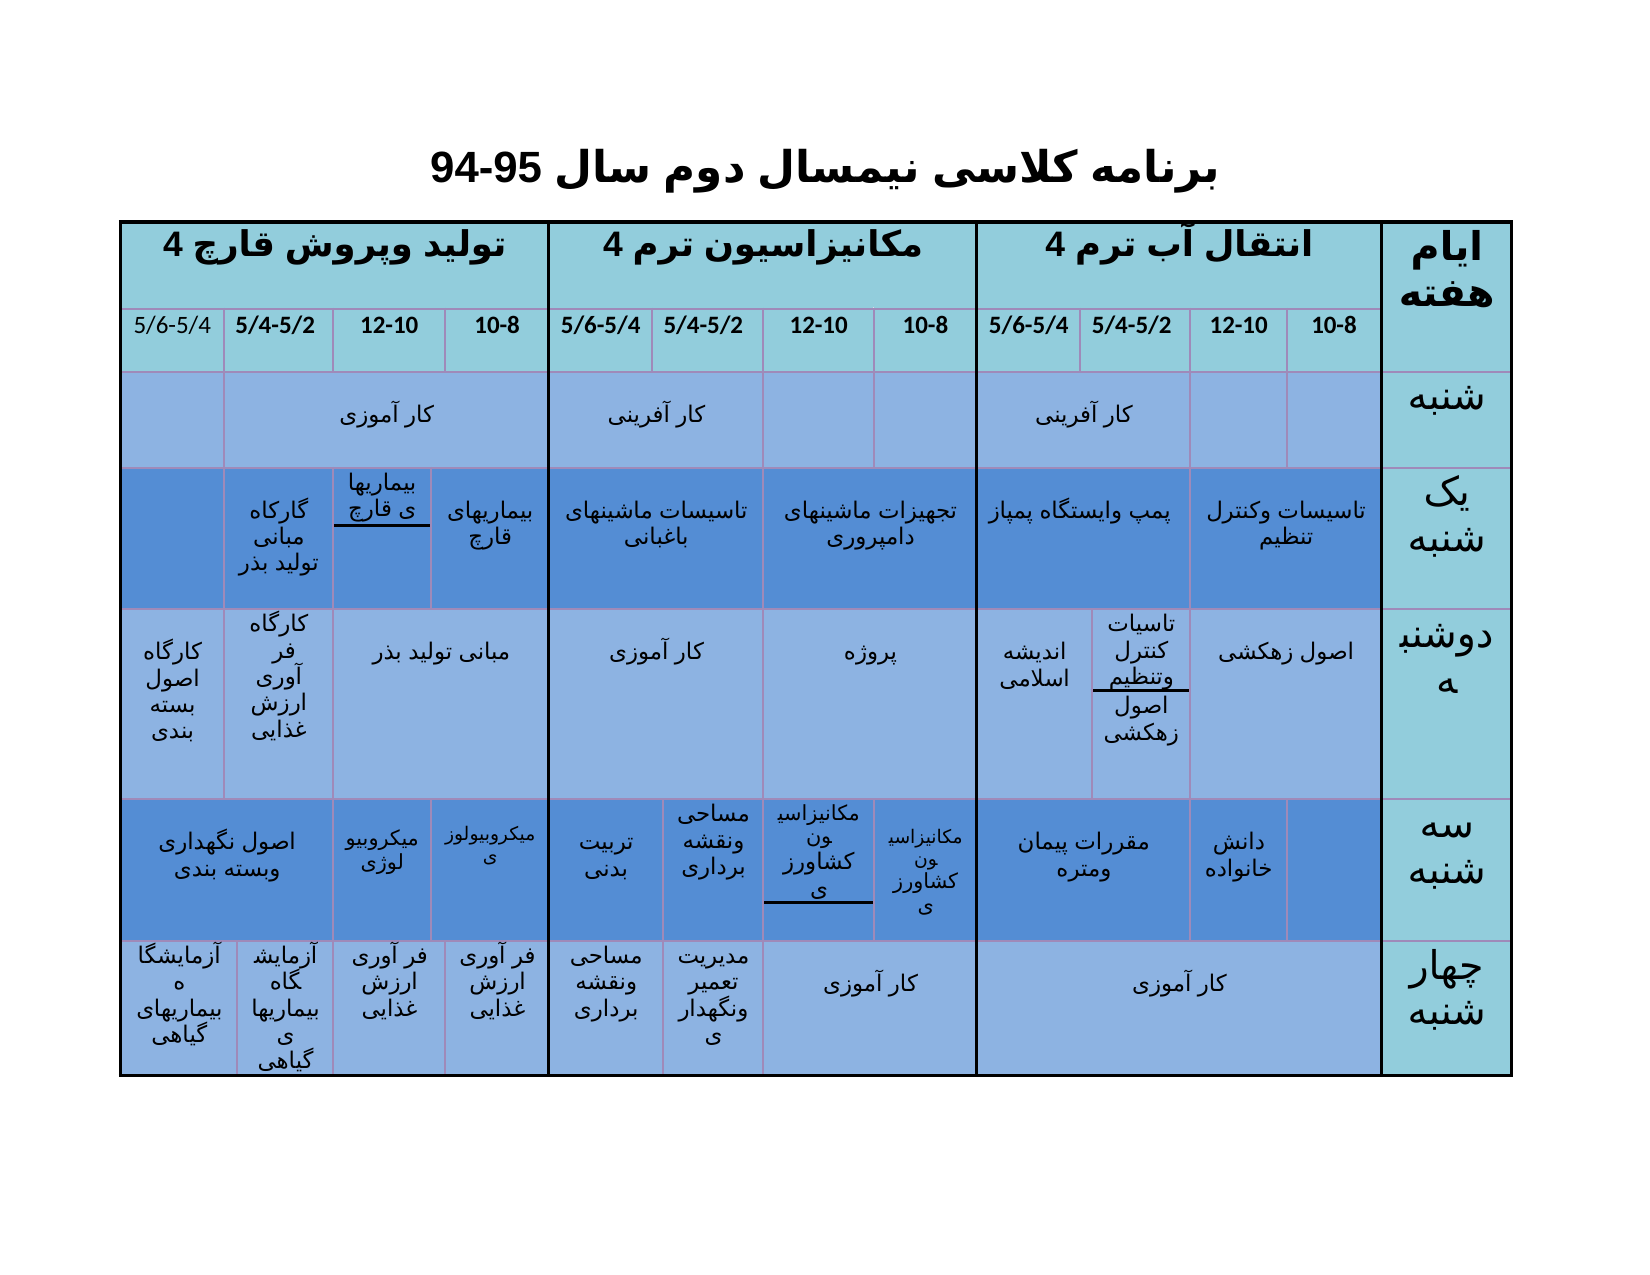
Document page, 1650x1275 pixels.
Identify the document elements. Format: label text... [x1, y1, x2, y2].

table_cell آزمایشگاه بیماریهای گیاهی [122, 942, 236, 1074]
table_cell 5/4-5/2 [225, 310, 332, 371]
table_cell اصول نگهداری وبسته بندی [122, 800, 332, 940]
table_cell کار آموزی [225, 373, 547, 467]
table_cell 10-8 [446, 310, 547, 371]
table_cell مکانیزاسیون کشاورزی [764, 800, 873, 901]
table_cell 12-10 [1191, 310, 1286, 371]
table_header مکانیزاسیون ترم 4 [550, 224, 975, 307]
table_cell دانش خانواده [1191, 800, 1286, 940]
table_cell 5/6-5/4 [978, 310, 1079, 371]
table_cell اندیشه اسلامی [978, 610, 1091, 798]
table_cell [1288, 373, 1380, 467]
table_cell دوشنبه [1383, 610, 1510, 798]
table_cell 5/4-5/2 [653, 310, 762, 371]
table_cell کار آفرینی [550, 373, 762, 467]
table_cell اصول زهکشی [1191, 610, 1380, 798]
table_cell [764, 373, 873, 467]
table_cell [334, 527, 430, 608]
table_cell آزمایشگاه بیماریهای گیاهی [238, 942, 332, 1074]
table_cell کارگاه فر آوری ارزش غذایی [225, 610, 332, 798]
table_cell 5/4-5/2 [1081, 310, 1189, 371]
table_cell پمپ وایستگاه پمپاز [978, 469, 1189, 608]
table_cell بیماریهای قارچ [334, 469, 430, 524]
table_cell تاسیسات وکنترل تنظیم [1191, 469, 1380, 608]
table_cell کار آموزی [764, 942, 975, 1074]
table_cell فر آوری ارزش غذایی [334, 942, 444, 1074]
text برنامه کلاسی نیمسال دوم سال 95-94 [150, 142, 1500, 192]
table_cell مقررات پیمان ومتره [978, 800, 1189, 940]
table_cell کار آموزی [550, 610, 762, 798]
table_cell تربیت بدنی [550, 800, 662, 940]
table_cell سه شنبه [1383, 800, 1510, 940]
table_cell بیماریهای قارچ [432, 469, 547, 608]
table_cell 5/6-5/4 [122, 310, 223, 371]
table_cell تاسیسات ماشینهای باغبانی [550, 469, 762, 608]
table_cell کار آموزی [978, 942, 1380, 1074]
table_cell مکانیزاسیون کشاورزی [875, 800, 975, 940]
table_header تولید وپروش قارچ 4 [122, 224, 547, 307]
table_cell یک شنبه [1383, 469, 1510, 608]
table_header انتقال آب ترم 4 [978, 224, 1380, 307]
table_cell [1288, 800, 1380, 940]
table_cell میکروبیو لوژی [334, 800, 430, 940]
table_cell مبانی تولید بذر [334, 610, 547, 798]
table_cell [764, 904, 873, 940]
table_cell اصول زهکشی [1093, 692, 1189, 798]
table_cell پروژه [764, 610, 975, 798]
table_cell [1191, 373, 1286, 467]
table_cell [875, 373, 975, 467]
table_cell 12-10 [764, 310, 873, 371]
table_cell مساحی ونقشه برداری [550, 942, 662, 1074]
table_cell تاسیات کنترل وتنظیم [1093, 610, 1189, 689]
table_cell مساحی ونقشه برداری [664, 800, 762, 940]
table_cell [122, 469, 223, 608]
table_cell 5/6-5/4 [550, 310, 651, 371]
table_cell گارکاه مبانی تولید بذر [225, 469, 332, 608]
table_cell 10-8 [875, 310, 975, 371]
table_cell شنبه [1383, 373, 1510, 467]
table_cell 12-10 [334, 310, 444, 371]
table_cell کار آفرینی [978, 373, 1189, 467]
table_cell مدیریت تعمیر ونگهداری [664, 942, 762, 1074]
table_header ایام هفته [1383, 224, 1510, 371]
table_cell [122, 373, 223, 467]
table_cell کارگاه اصول بسته بندی [122, 610, 223, 798]
table_cell فر آوری ارزش غذایی [446, 942, 547, 1074]
table_cell چهار شنبه [1383, 942, 1510, 1074]
table_cell تجهیزات ماشینهای دامپروری [764, 469, 975, 608]
table_cell میکروبیولوزی [432, 800, 547, 940]
table_cell 10-8 [1288, 310, 1380, 371]
